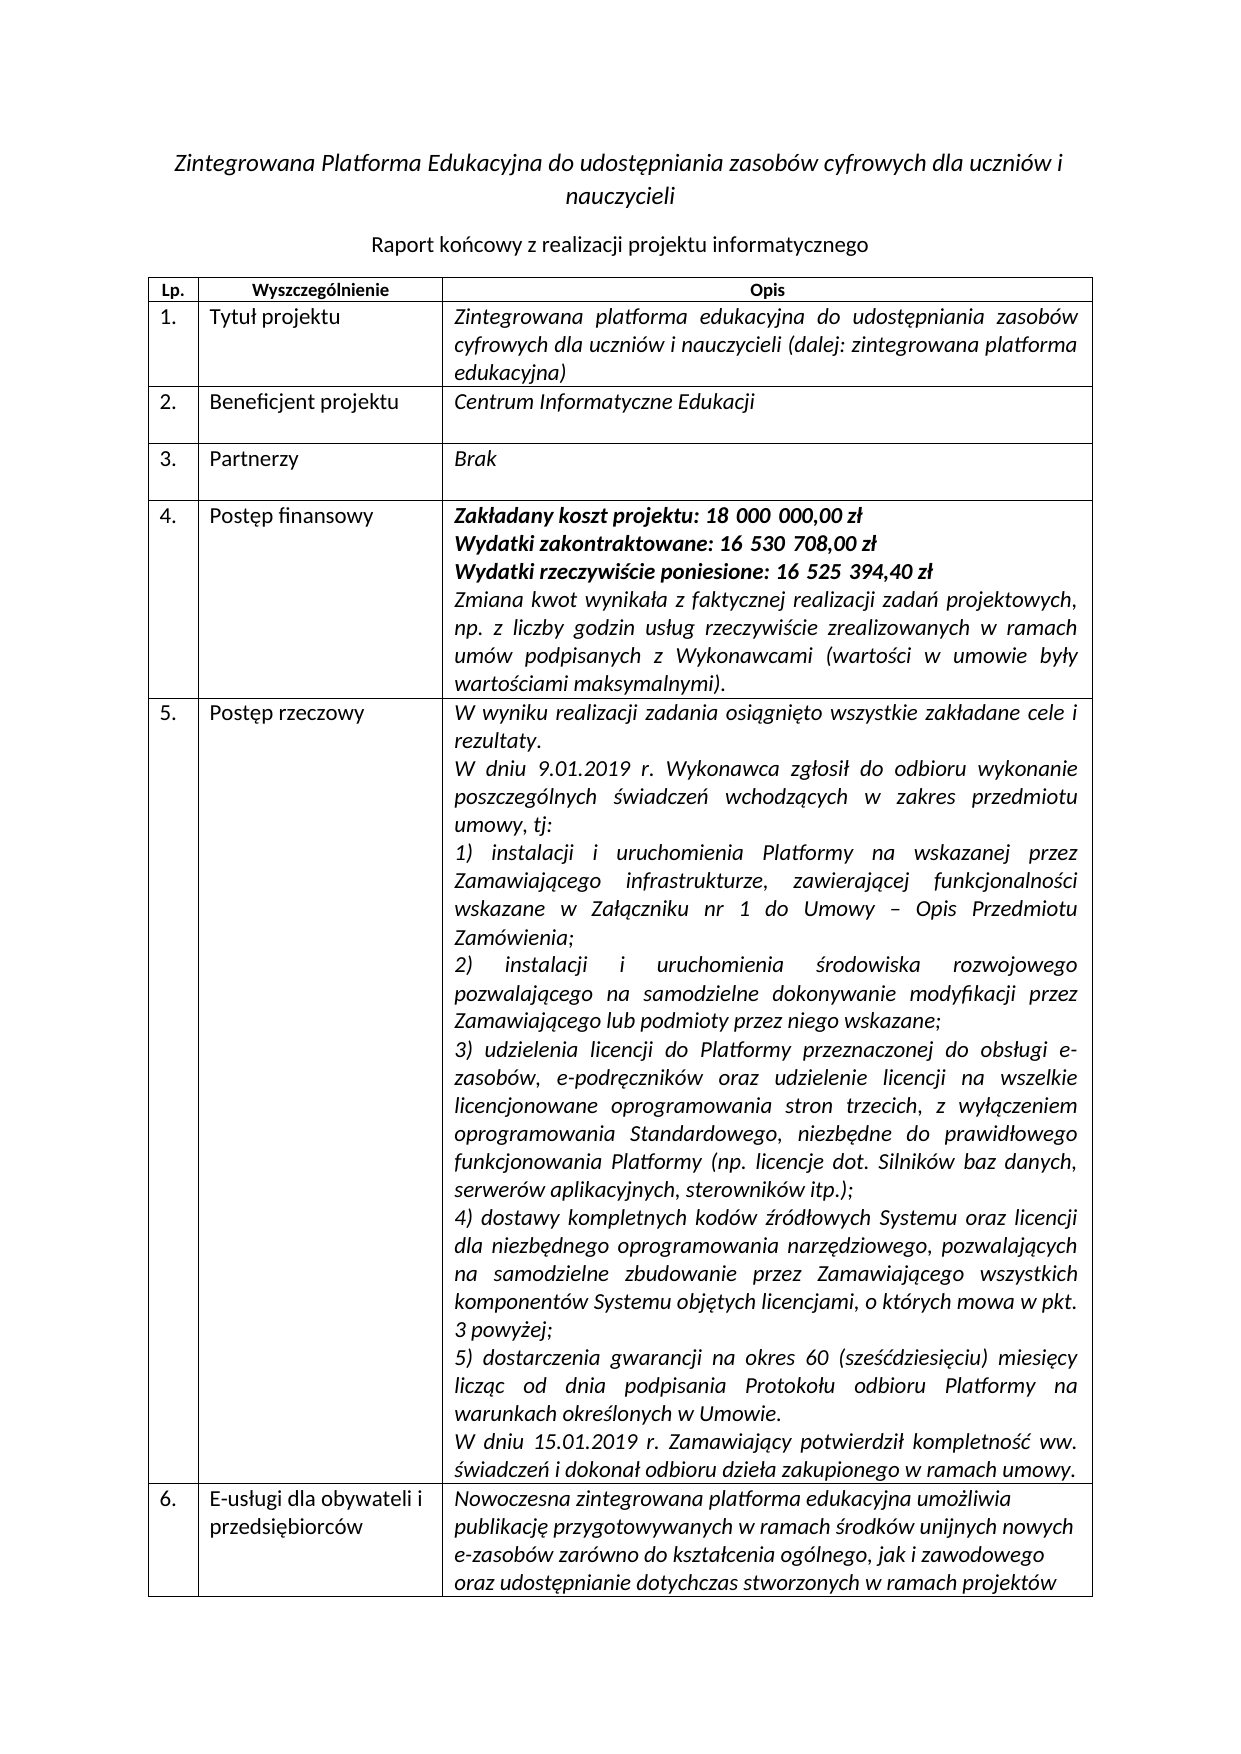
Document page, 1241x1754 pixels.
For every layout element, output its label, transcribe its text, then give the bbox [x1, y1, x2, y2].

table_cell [443, 1484, 1092, 1596]
table_cell Zakładany koszt projektu: 18 000 000,00 zł Wydatki zakontraktowane: 16 530 708,00 zł Wydatki rzeczywiście poniesione: 16 525 394,40 zł Zmiana kwot wynikała z faktycznej realizacji zadań projektowych, np. z liczby godzin usług rzeczywiście zrealizowanych w ramach umów podpisanych z Wykonawcami (wartości w umowie były wartościami maksymalnymi). [443, 501, 1092, 697]
table_cell Postęp rzeczowy [199, 699, 442, 1483]
table_cell [149, 501, 198, 697]
table_cell [149, 302, 198, 386]
table_cell [149, 1484, 198, 1596]
table_cell [149, 699, 198, 1483]
table_cell Postęp finansowy [199, 501, 442, 697]
table_cell Brak [443, 444, 1092, 500]
table_cell Tytuł projektu [199, 302, 442, 386]
text Raport końcowy z realizacji projektu informatycznego [148, 230, 1093, 258]
table_cell W wyniku realizacji zadania osiągnięto wszystkie zakładane cele i rezultaty. W dniu 9.01.2019 r. Wykonawca zgłosił do odbioru wykonanie poszczególnych świadczeń wchodzących w zakres przedmiotu umowy, tj: 1) instalacji i uruchomienia Platformy na wskazanej przez Zamawiającego infrastrukturze, zawierającej funkcjonalności wskazane w Załączniku nr 1 do Umowy – Opis Przedmiotu Zamówienia; 2) instalacji i uruchomienia środowiska rozwojowego pozwalającego na samodzielne dokonywanie modyfikacji przez Zamawiającego lub podmioty przez niego wskazane; 3) udzielenia licencji do Platformy przeznaczonej do obsługi e-zasobów, e-podręczników oraz udzielenie licencji na wszelkie licencjonowane oprogramowania stron trzecich, z wyłączeniem oprogramowania Standardowego, niezbędne do prawidłowego funkcjonowania Platformy (np. licencje dot. Silników baz danych, serwerów aplikacyjnych, sterowników itp.); 4) dostawy kompletnych kodów źródłowych Systemu oraz licencji dla niezbędnego oprogramowania narzędziowego, pozwalających na samodzielne zbudowanie przez Zamawiającego wszystkich komponentów Systemu objętych licencjami, o których mowa w pkt. 3 powyżej; 5) dostarczenia gwarancji na okres 60 (sześćdziesięciu) miesięcy licząc od dnia podpisania Protokołu odbioru Platformy na warunkach określonych w Umowie. W dniu 15.01.2019 r. Zamawiający potwierdził kompletność ww. świadczeń i dokonał odbioru dzieła zakupionego w ramach umowy. [443, 699, 1092, 1483]
table_header Wyszczególnienie [199, 278, 442, 301]
table_cell Beneficjent projektu [199, 387, 442, 443]
table_cell Partnerzy [199, 444, 442, 500]
table_cell [149, 387, 198, 443]
table_cell [149, 444, 198, 500]
text Zintegrowana Platforma Edukacyjna do udostępniania zasobów cyfrowych dla uczniów i nauczycieli [148, 148, 1093, 211]
table_header Lp. [149, 278, 198, 301]
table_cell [199, 1484, 442, 1596]
table_cell Zintegrowana platforma edukacyjna do udostępniania zasobów cyfrowych dla uczniów i nauczycieli (dalej: zintegrowana platforma edukacyjna) [443, 302, 1092, 386]
table_header Opis [443, 278, 1092, 301]
table_cell Centrum Informatyczne Edukacji [443, 387, 1092, 443]
